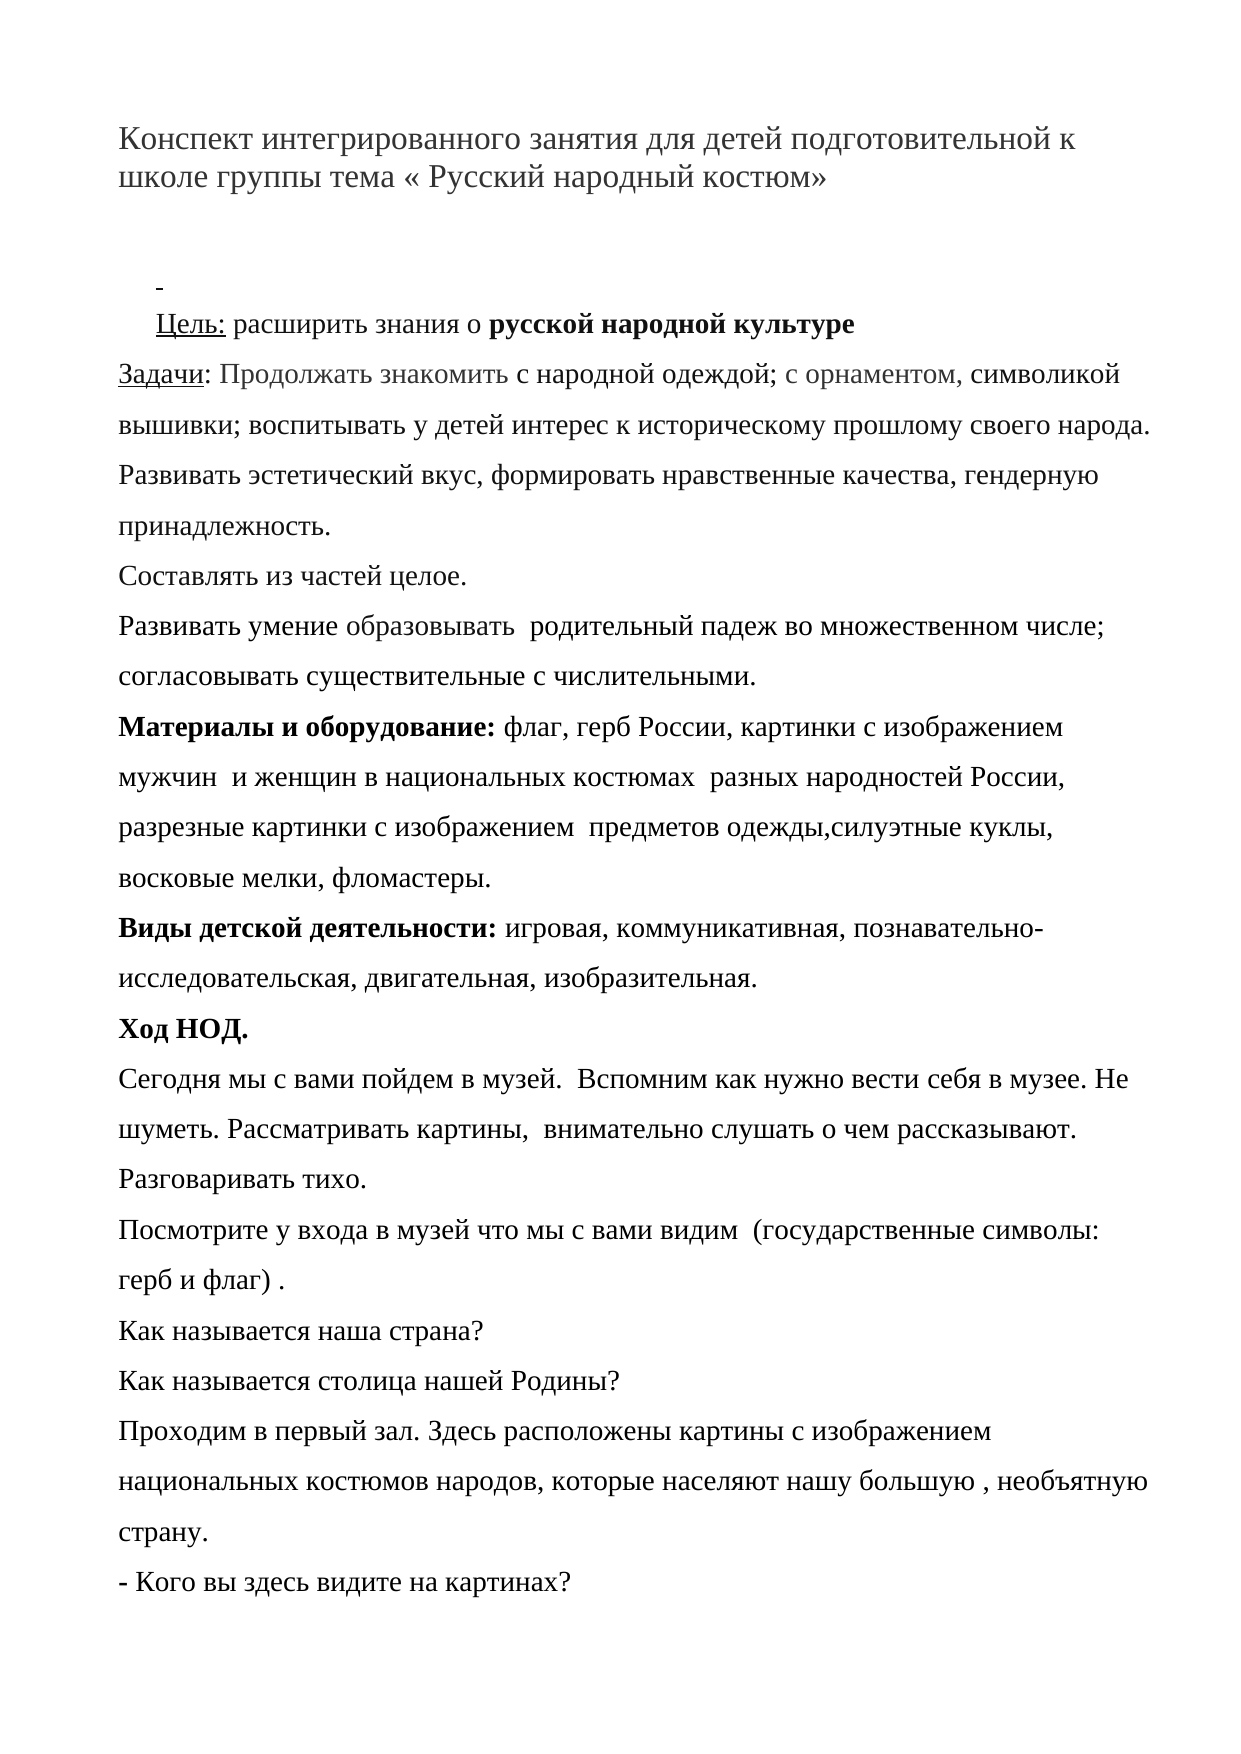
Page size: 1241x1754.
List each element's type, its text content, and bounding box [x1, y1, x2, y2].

text Задачи: Продолжать знакомить с народной одеждой; с орнаментом, символикой вышивки; воспитывать у детей интерес к историческому прошлому своего народа. [118, 357, 1152, 441]
text Сегодня мы с вами пойдем в музей. Вспомним как нужно вести себя в музее. Не шуметь. Рассматривать картины, внимательно слушать о чем рассказывают. Разговаривать тихо. [118, 1061, 1152, 1195]
text - Кого вы здесь видите на картинах? [118, 1564, 1152, 1598]
text Конспект интегрированного занятия для детей подготовительной к школе группы тема « Русский народный костюм» [118, 118, 1152, 195]
text Ход НОД. [118, 1011, 1152, 1044]
text Материалы и оборудование: флаг, герб России, картинки с изображением мужчин и женщин в национальных костюмах разных народностей России, разрезные картинки с изображением предметов одежды,силуэтные куклы, восковые мелки, фломастеры. [118, 709, 1152, 893]
text Развивать эстетический вкус, формировать нравственные качества, гендерную принадлежность. [118, 457, 1152, 541]
text Виды детской деятельности: игровая, коммуникативная, познавательно-исследовательская, двигательная, изобразительная. [118, 910, 1152, 994]
text Как называется столица нашей Родины? [118, 1363, 1152, 1396]
text Как называется наша страна? [118, 1313, 1152, 1346]
text Посмотрите у входа в музей что мы с вами видим (государственные символы: герб и флаг) . [118, 1212, 1152, 1296]
text Составлять из частей целое. [118, 558, 1152, 591]
text Цель: расширить знания о русской народной культуре [118, 306, 1152, 340]
text Проходим в первый зал. Здесь расположены картины с изображением национальных костюмов народов, которые населяют нашу большую , необъятную страну. [118, 1413, 1152, 1547]
text Развивать умение образовывать родительный падеж во множественном числе; согласовывать существительные с числительными. [118, 608, 1152, 692]
